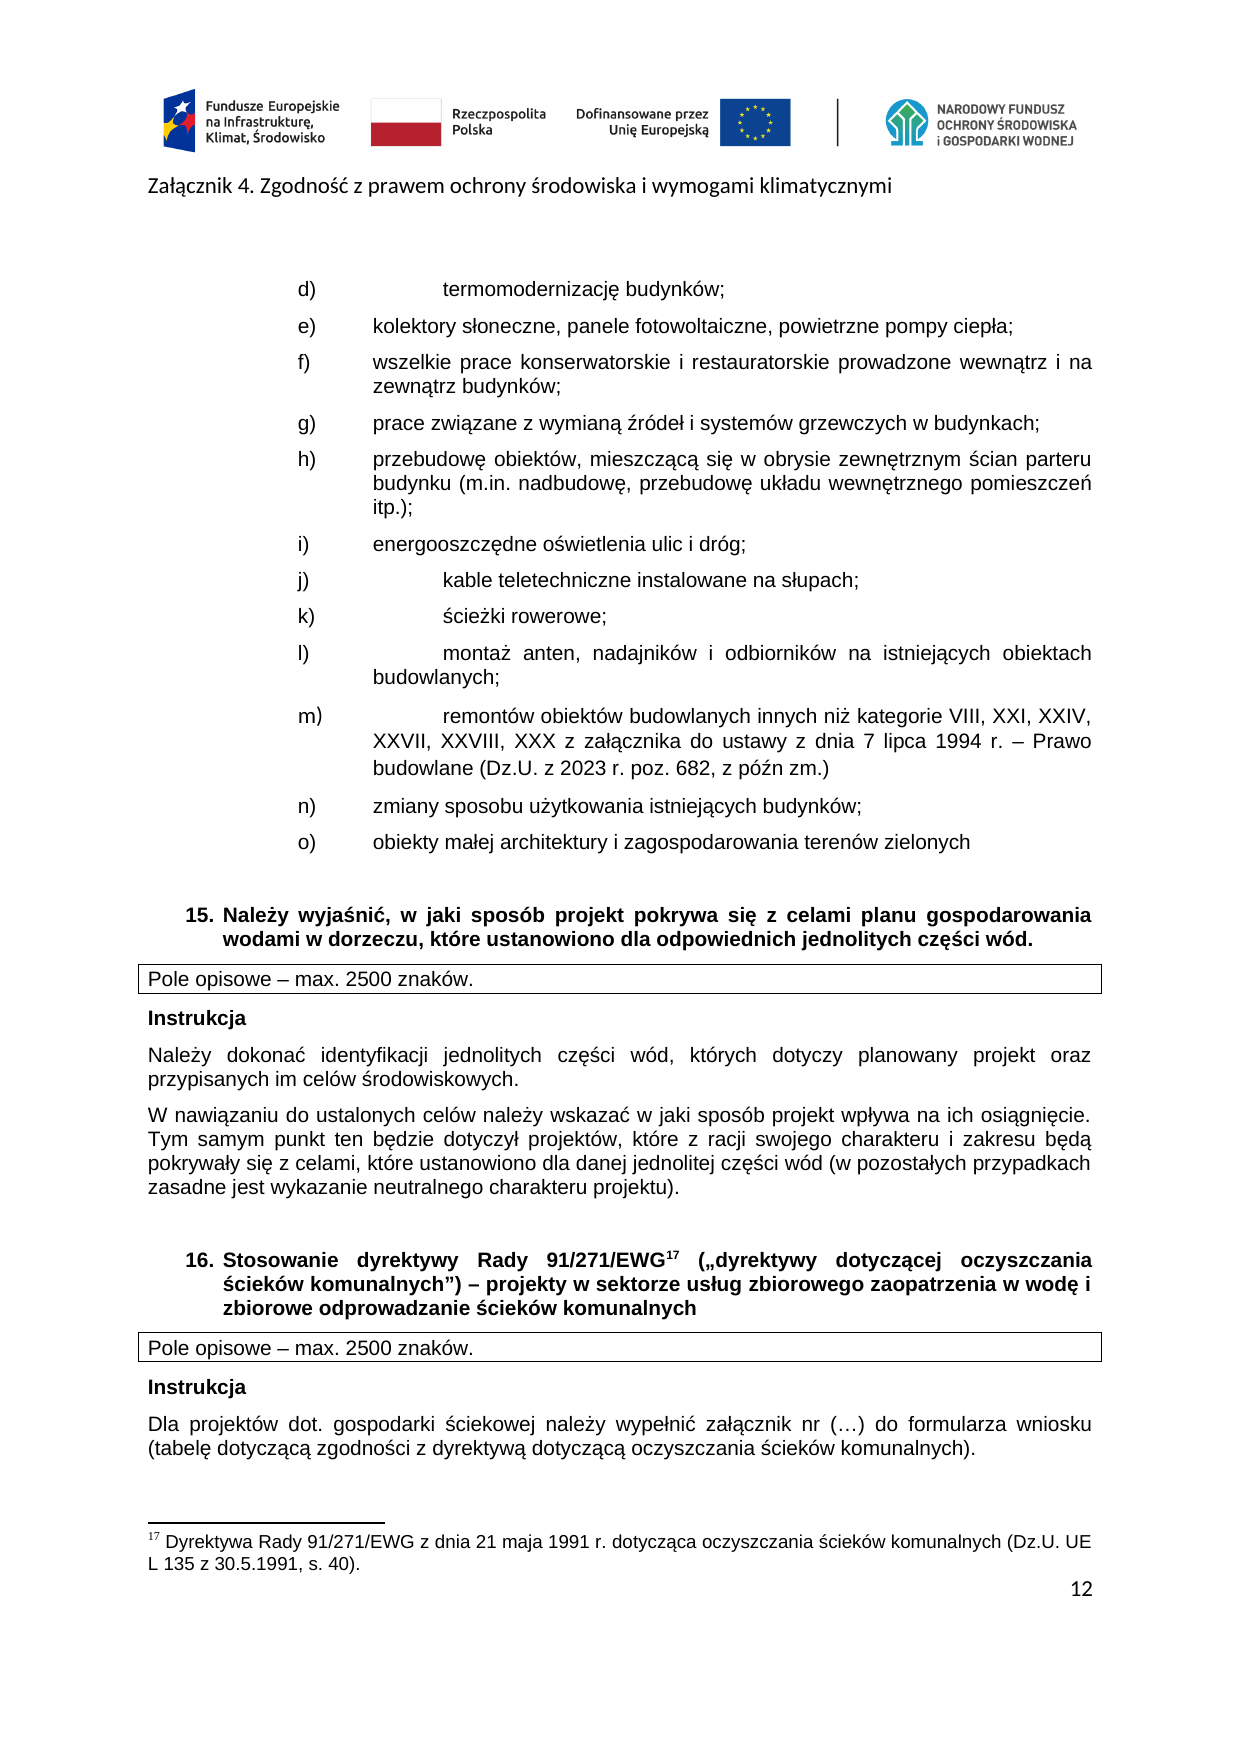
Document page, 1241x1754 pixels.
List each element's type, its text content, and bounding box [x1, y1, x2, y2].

text Pole opisowe – max. 2500 znaków. [139, 1333, 1101, 1361]
list zmiany sposobu użytkowania istniejących budynków; [298, 794, 1093, 818]
list kolektory słoneczne, panele fotowoltaiczne, powietrzne pompy ciepła; [298, 314, 1093, 338]
list termomodernizację budynków; [298, 277, 1093, 301]
list obiekty małej architektury i zagospodarowania terenów zielonych [298, 830, 1093, 854]
list remontów obiektów budowlanych innych niż kategorie VIII, XXI, XXIV, XXVII, XXVIII, XXX z załącznika do ustawy z dnia 7 lipca 1994 r. – Prawo budowlane (Dz.U. z 2023 r. poz. 682, z późn zm.) [298, 701, 1093, 781]
list ścieżki rowerowe; [298, 604, 1093, 628]
text W nawiązaniu do ustalonych celów należy wskazać w jaki sposób projekt wpływa na ich osiągnięcie. Tym samym punkt ten będzie dotyczył projektów, które z racji swojego charakteru i zakresu będą pokrywały się z celami, które ustanowiono dla danej jednolitej części wód (w pozostałych przypadkach zasadne jest wykazanie neutralnego charakteru projektu). [148, 1103, 1093, 1199]
text Pole opisowe – max. 2500 znaków. [139, 965, 1101, 993]
text Instrukcja [148, 1375, 1093, 1399]
list przebudowę obiektów, mieszczącą się w obrysie zewnętrznym ścian parteru budynku (m.in. nadbudowę, przebudowę układu wewnętrznego pomieszczeń itp.); [298, 447, 1093, 519]
text Dla projektów dot. gospodarki ściekowej należy wypełnić załącznik nr (…) do formularza wniosku (tabelę dotyczącą zgodności z dyrektywą dotyczącą oczyszczania ścieków komunalnych). [148, 1411, 1093, 1459]
text Instrukcja [148, 1006, 1093, 1030]
list wszelkie prace konserwatorskie i restauratorskie prowadzone wewnątrz i na zewnątrz budynków; [298, 350, 1093, 398]
list kable teletechniczne instalowane na słupach; [298, 568, 1093, 592]
list Należy wyjaśnić, w jaki sposób projekt pokrywa się z celami planu gospodarowania wodami w dorzeczu, które ustanowiono dla odpowiednich jednolitych części wód. [185, 903, 1093, 951]
list Stosowanie dyrektywy Rady 91/271/EWG („dyrektywy dotyczącej oczyszczania ścieków komunalnych”) – projekty w sektorze usług zbiorowego zaopatrzenia w wodę i zbiorowe odprowadzanie ścieków komunalnych [185, 1248, 1093, 1320]
list prace związane z wymianą źródeł i systemów grzewczych w budynkach; [298, 411, 1093, 434]
list montaż anten, nadajników i odbiorników na istniejących obiektach budowlanych; [298, 641, 1093, 689]
picture [147, 73, 1093, 168]
list energooszczędne oświetlenia ulic i dróg; [298, 531, 1093, 555]
text Należy dokonać identyfikacji jednolitych części wód, których dotyczy planowany projekt oraz przypisanych im celów środowiskowych. [148, 1043, 1093, 1091]
